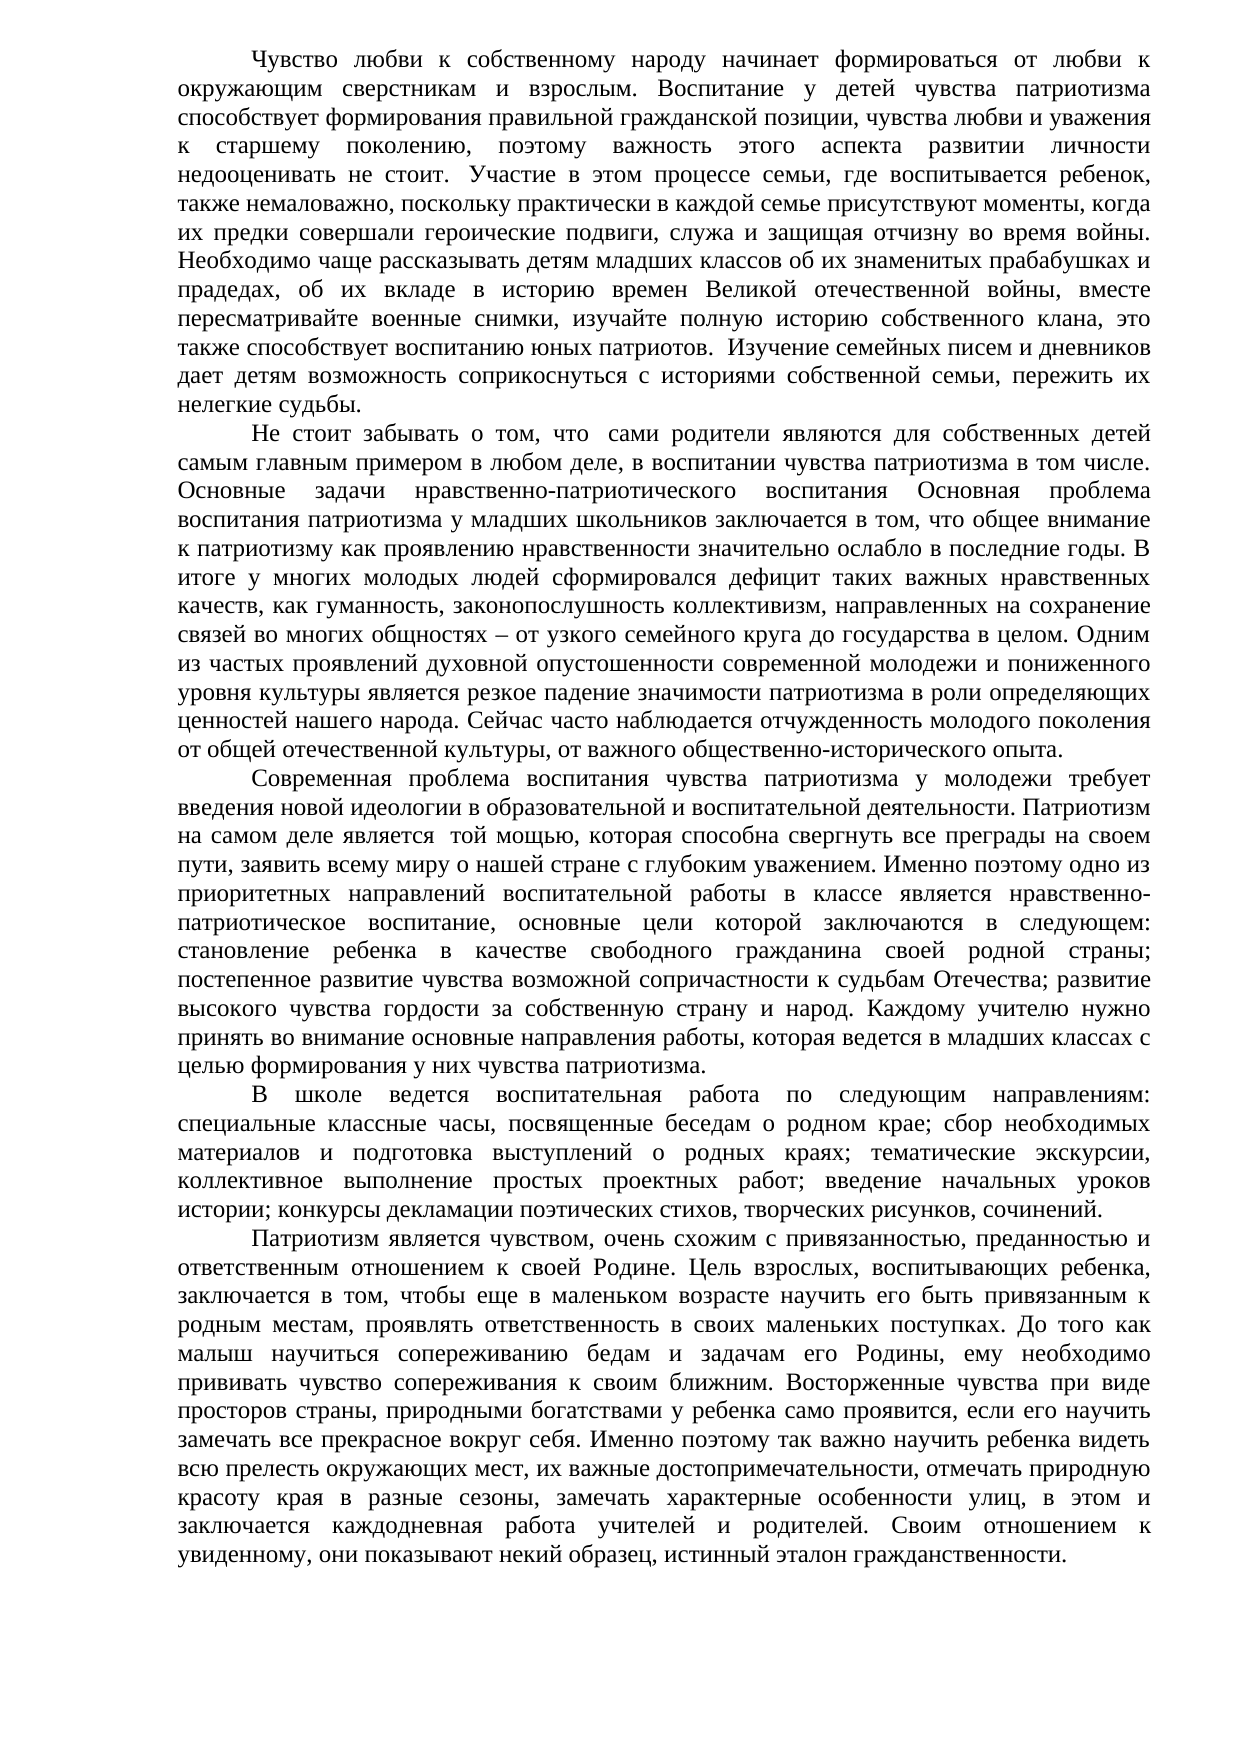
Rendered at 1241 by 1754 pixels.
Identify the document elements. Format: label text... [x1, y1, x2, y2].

text Чувство любви к собственному народу начинает формироваться от любви к окружающим сверстникам и взрослым. Воспитание у детей чувства патриотизма способствует формирования правильной гражданской позиции, чувства любви и уважения к старшему поколению, поэтому важность этого аспекта развитии личности недооценивать не стоит. Участие в этом процессе семьи, где воспитывается ребенок, также немаловажно, поскольку практически в каждой семье присутствуют моменты, когда их предки совершали героические подвиги, служа и защищая отчизну во время войны. Необходимо чаще рассказывать детям младших классов об их знаменитых прабабушках и прадедах, об их вкладе в историю времен Великой отечественной войны, вместе пересматривайте военные снимки, изучайте полную историю собственного клана, это также способствует воспитанию юных патриотов. Изучение семейных писем и дневников дает детям возможность соприкоснуться с историями собственной семьи, пережить их нелегкие судьбы. [177, 44, 1152, 418]
text Современная проблема воспитания чувства патриотизма у молодежи требует введения новой идеологии в образовательной и воспитательной деятельности. Патриотизм на самом деле является той мощью, которая способна свергнуть все преграды на своем пути, заявить всему миру о нашей стране с глубоким уважением. Именно поэтому одно из приоритетных направлений воспитательной работы в классе является нравственно-патриотическое воспитание, основные цели которой заключаются в следующем: становление ребенка в качестве свободного гражданина своей родной страны; постепенное развитие чувства возможной сопричастности к судьбам Отечества; развитие высокого чувства гордости за собственную страну и народ. Каждому учителю нужно принять во внимание основные направления работы, которая ведется в младших классах с целью формирования у них чувства патриотизма. [177, 763, 1152, 1079]
text Не стоит забывать о том, что сами родители являются для собственных детей самым главным примером в любом деле, в воспитании чувства патриотизма в том числе. Основные задачи нравственно-патриотического воспитания Основная проблема воспитания патриотизма у младших школьников заключается в том, что общее внимание к патриотизму как проявлению нравственности значительно ослабло в последние годы. В итоге у многих молодых людей сформировался дефицит таких важных нравственных качеств, как гуманность, законопослушность коллективизм, направленных на сохранение связей во многих общностях – от узкого семейного круга до государства в целом. Одним из частых проявлений духовной опустошенности современной молодежи и пониженного уровня культуры является резкое падение значимости патриотизма в роли определяющих ценностей нашего народа. Сейчас часто наблюдается отчужденность молодого поколения от общей отечественной культуры, от важного общественно-исторического опыта. [177, 418, 1152, 763]
text В школе ведется воспитательная работа по следующим направлениям: специальные классные часы, посвященные беседам о родном крае; сбор необходимых материалов и подготовка выступлений о родных краях; тематические экскурсии, коллективное выполнение простых проектных работ; введение начальных уроков истории; конкурсы декламации поэтических стихов, творческих рисунков, сочинений. [177, 1079, 1152, 1223]
text Патриотизм является чувством, очень схожим с привязанностью, преданностью и ответственным отношением к своей Родине. Цель взрослых, воспитывающих ребенка, заключается в том, чтобы еще в маленьком возрасте научить его быть привязанным к родным местам, проявлять ответственность в своих маленьких поступках. До того как малыш научиться сопереживанию бедам и задачам его Родины, ему необходимо прививать чувство сопереживания к своим ближним. Восторженные чувства при виде просторов страны, природными богатствами у ребенка само проявится, если его научить замечать все прекрасное вокруг себя. Именно поэтому так важно научить ребенка видеть всю прелесть окружающих мест, их важные достопримечательности, отмечать природную красоту края в разные сезоны, замечать характерные особенности улиц, в этом и заключается каждодневная работа учителей и родителей. Своим отношением к увиденному, они показывают некий образец, истинный эталон гражданственности. [177, 1223, 1152, 1568]
